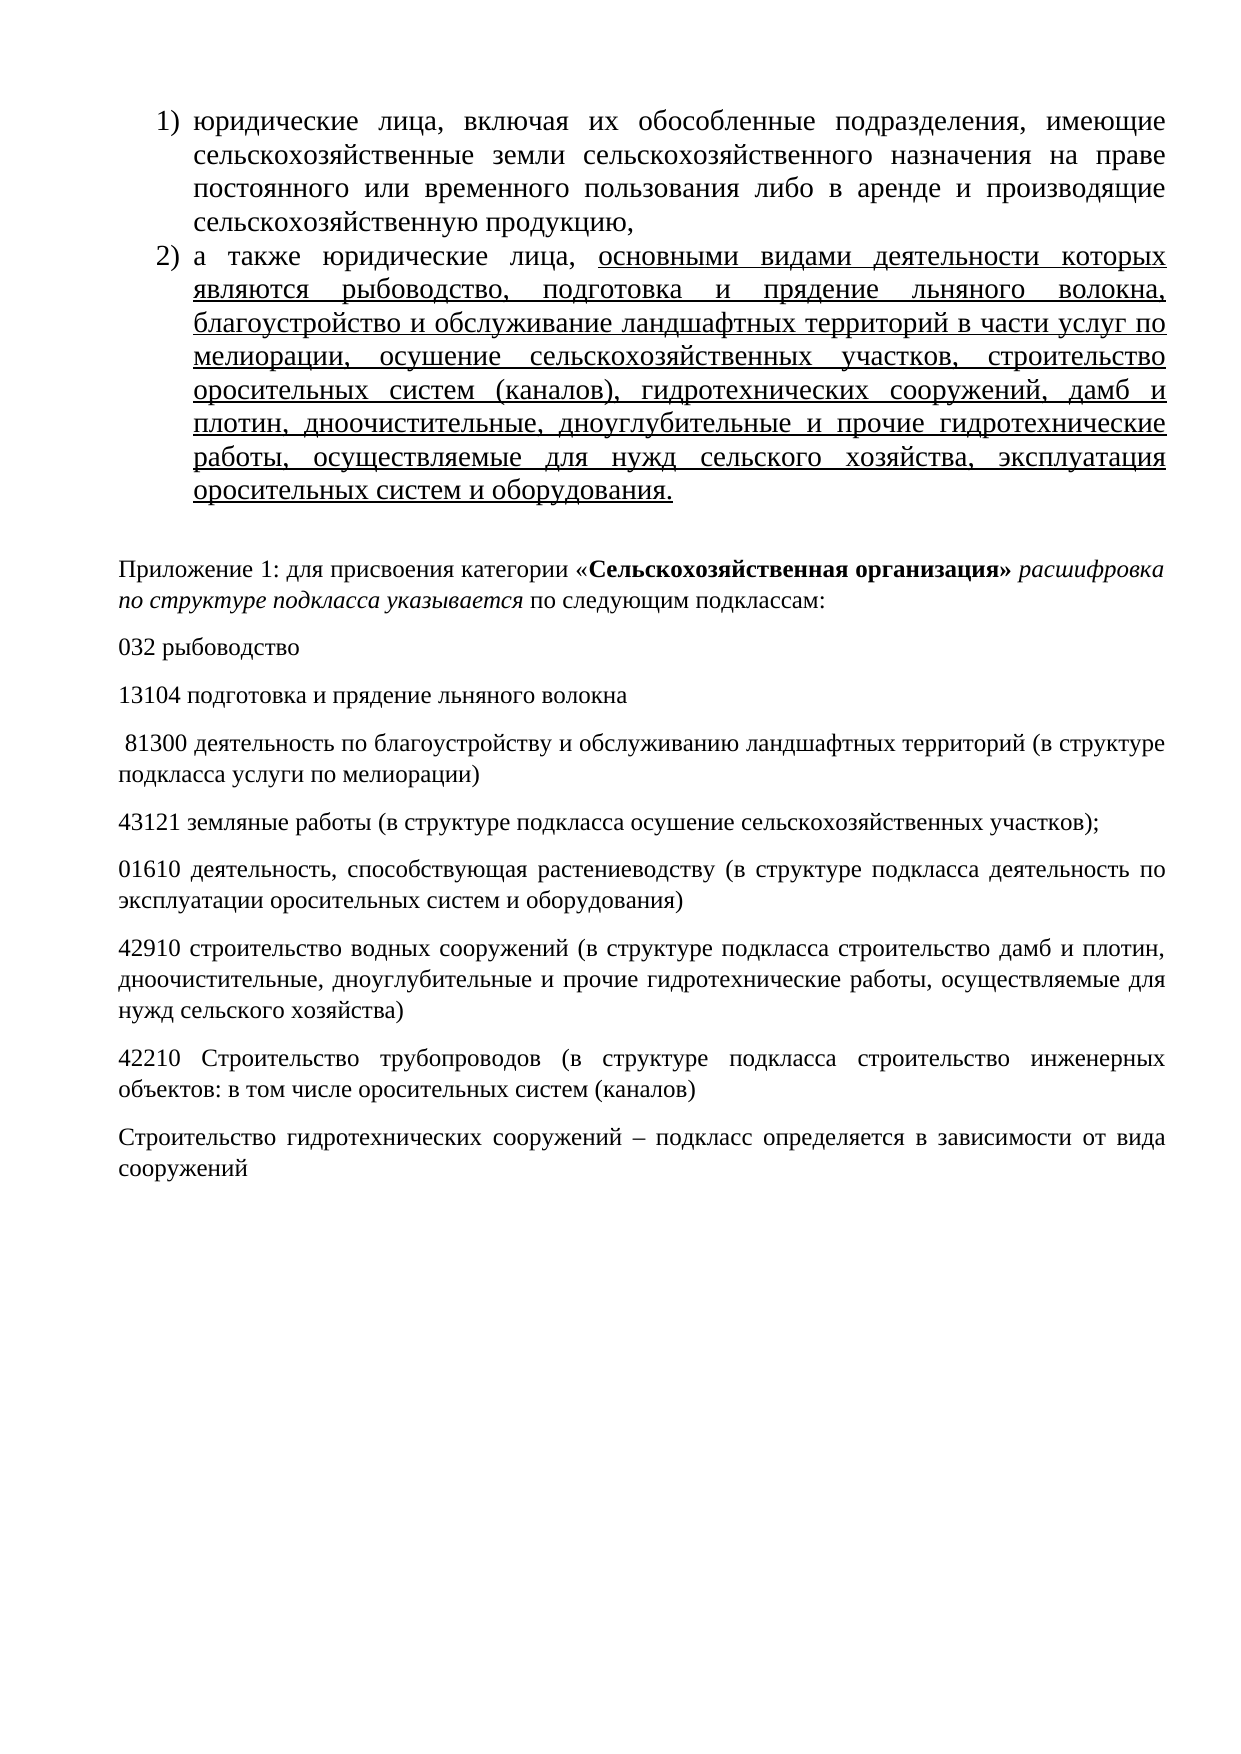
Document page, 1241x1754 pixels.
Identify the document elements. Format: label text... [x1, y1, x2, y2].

text 032 рыбоводство [118, 632, 1167, 661]
text 81300 деятельность по благоустройству и обслуживанию ландшафтных территорий (в структуре подкласса услуги по мелиорации) [118, 728, 1167, 788]
text 01610 деятельность, способствующая растениеводству (в структуре подкласса деятельность по эксплуатации оросительных систем и оборудования) [118, 854, 1167, 914]
text 42210 Строительство трубопроводов (в структуре подкласса строительство инженерных объектов: в том числе оросительных систем (каналов) [118, 1043, 1167, 1103]
text 43121 земляные работы (в структуре подкласса осушение сельскохозяйственных участков); [118, 807, 1167, 835]
list а также юридические лица, основными видами деятельности которых являются рыбоводство, подготовка и прядение льняного волокна, благоустройство и обслуживание ландшафтных территорий в части услуг по мелиорации, осушение сельскохозяйственных участков, строительство оросительных систем (каналов), гидротехнических сооружений, дамб и плотин, дноочистительные, дноуглубительные и прочие гидротехнические работы, осуществляемые для нужд сельского хозяйства, эксплуатация оросительных систем и оборудования. [156, 238, 1167, 506]
text 42910 строительство водных сооружений (в структуре подкласса строительство дамб и плотин, дноочистительные, дноуглубительные и прочие гидротехнические работы, осуществляемые для нужд сельского хозяйства) [118, 933, 1167, 1024]
text 13104 подготовка и прядение льняного волокна [118, 680, 1167, 709]
text Приложение 1: для присвоения категории «Сельскохозяйственная организация» расшифровка по структуре подкласса указывается по следующим подклассам: [118, 554, 1167, 613]
list юридические лица, включая их обособленные подразделения, имеющие сельскохозяйственные земли сельскохозяйственного назначения на праве постоянного или временного пользования либо в аренде и производящие сельскохозяйственную продукцию, [156, 103, 1167, 238]
text Строительство гидротехнических сооружений – подкласс определяется в зависимости от вида сооружений [118, 1122, 1167, 1181]
